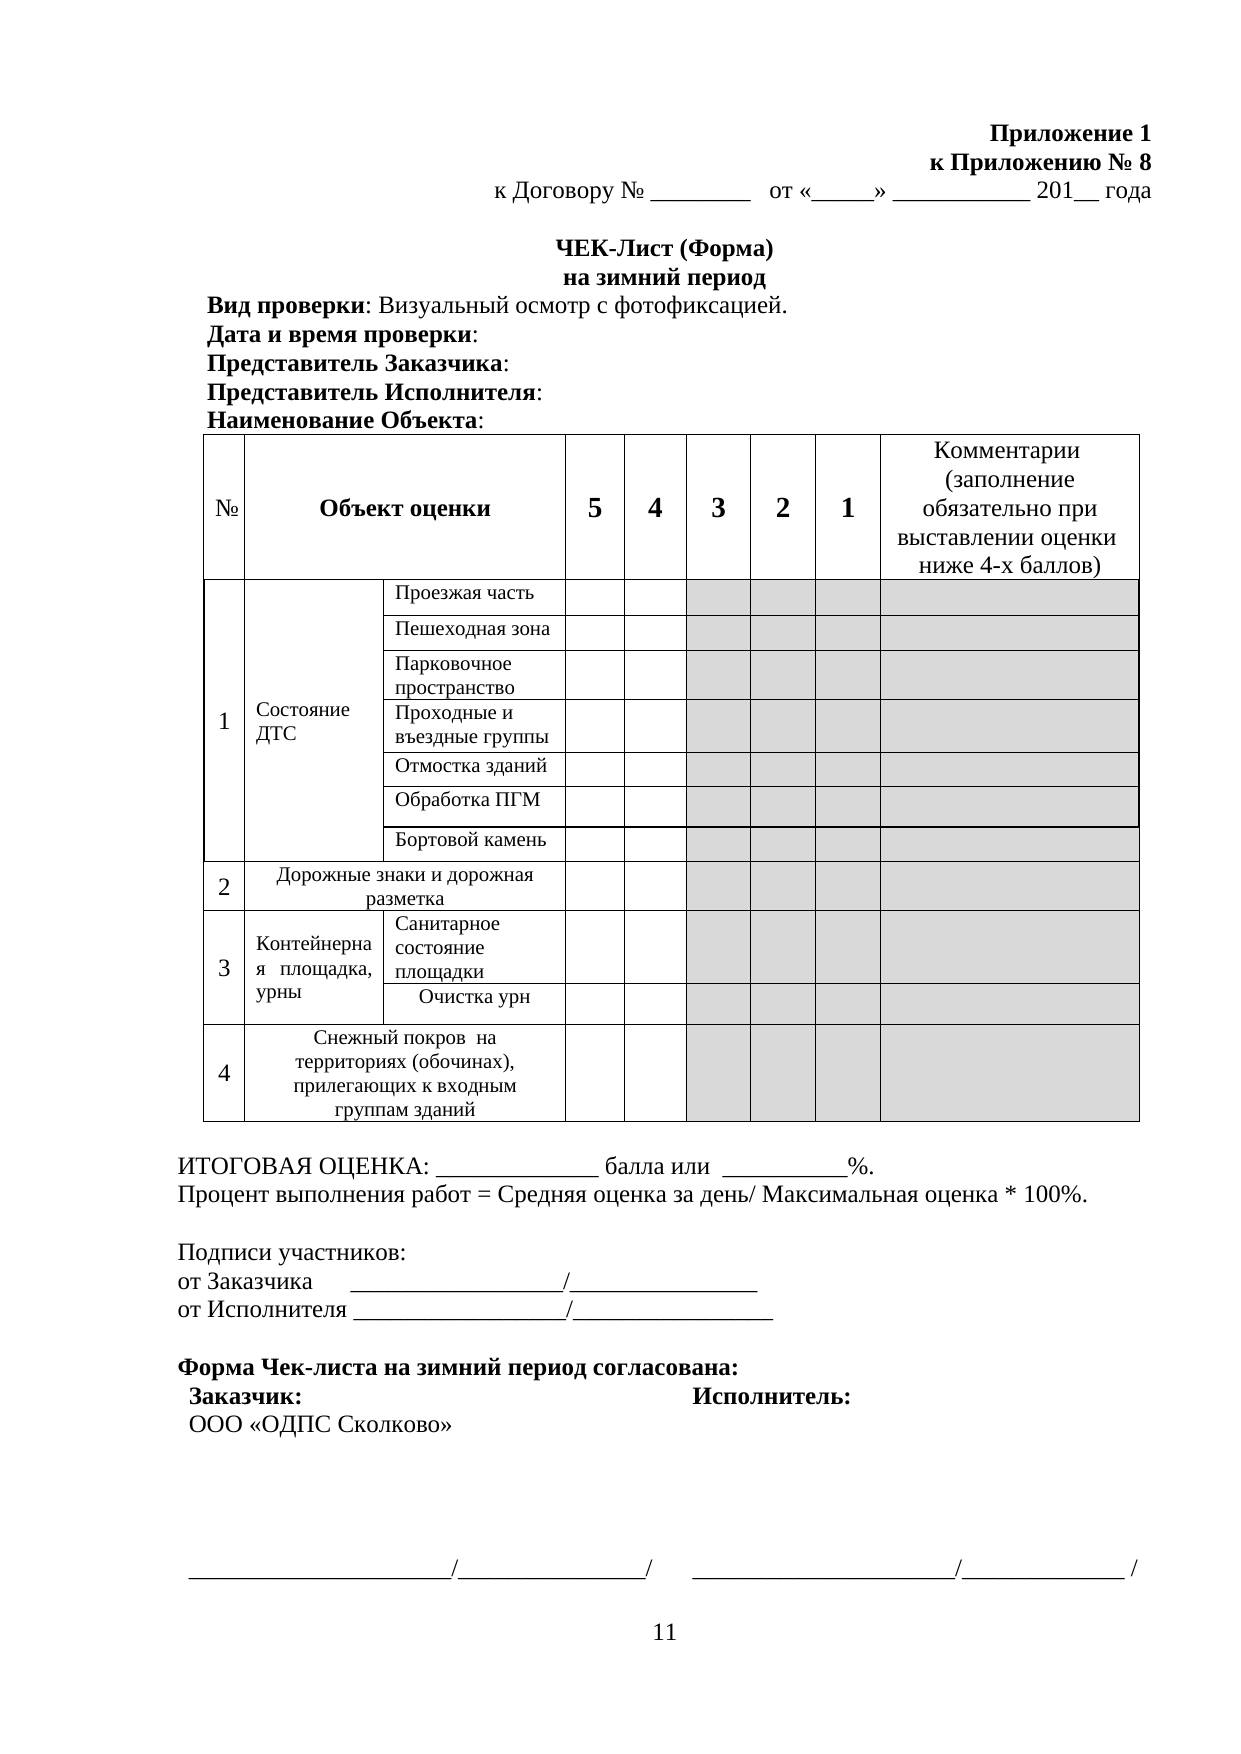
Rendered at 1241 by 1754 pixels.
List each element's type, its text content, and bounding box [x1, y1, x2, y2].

text к Приложению № 8 [177, 147, 1152, 176]
table_cell [566, 651, 624, 699]
table_cell [816, 580, 880, 615]
table_cell Санитарное состояние площадки [384, 911, 565, 983]
table_cell [566, 911, 624, 983]
table_cell 1 [205, 580, 244, 861]
table_header 5 [566, 435, 624, 579]
table_cell [687, 984, 750, 1024]
text от Заказчика _________________/_______________ [177, 1266, 1152, 1294]
table_cell Состояние ДТС [245, 580, 383, 861]
table_cell [625, 862, 686, 910]
table_cell [751, 828, 815, 861]
table_cell [625, 984, 686, 1024]
text Представитель Заказчика: [207, 348, 1152, 377]
table_cell [881, 828, 1139, 861]
text ИТОГОВАЯ ОЦЕНКА: _____________ балла или __________%. [177, 1151, 1152, 1179]
table_cell [566, 700, 624, 752]
table_cell Контейнерная площадка, урны [245, 911, 383, 1024]
table_cell [687, 862, 750, 910]
table_cell [881, 700, 1138, 752]
table_cell [566, 828, 624, 861]
text Дата и время проверки: [207, 319, 1152, 348]
table_cell [625, 828, 686, 861]
table_cell [625, 911, 686, 983]
table_cell [687, 580, 750, 615]
table_cell [881, 651, 1138, 699]
table_cell Очистка урн [384, 984, 565, 1024]
text Форма Чек-листа на зимний период согласована: [177, 1352, 1152, 1381]
table_cell Обработка ПГМ [384, 787, 565, 826]
table_cell [625, 753, 686, 786]
table_cell [751, 753, 815, 786]
table_cell [816, 984, 880, 1024]
table_cell [751, 1025, 815, 1121]
table_cell [566, 616, 624, 650]
table_cell [816, 616, 880, 650]
table_cell [566, 753, 624, 786]
table_cell Проезжая часть [384, 580, 565, 615]
table_cell [687, 616, 750, 650]
table_cell 3 [204, 911, 244, 1024]
table_cell Пешеходная зона [384, 616, 565, 650]
table_cell [816, 828, 880, 861]
table_cell [566, 862, 624, 910]
table_cell [816, 862, 880, 910]
table_cell Отмостка зданий [384, 753, 565, 786]
table_cell [687, 911, 750, 983]
text Наименование Объекта: [207, 406, 1152, 434]
table_header 1 [816, 435, 880, 579]
table_cell [881, 787, 1138, 826]
table_cell [751, 616, 815, 650]
table_cell Снежный покров на территориях (обочинах), прилегающих к входным группам зданий [245, 1025, 565, 1121]
table_cell [751, 862, 815, 910]
table_cell [881, 984, 1139, 1024]
table_cell [816, 700, 880, 752]
table_cell [687, 1025, 750, 1121]
table_cell [625, 1025, 686, 1121]
table_cell [816, 911, 880, 983]
table_cell [751, 651, 815, 699]
table_cell [816, 1025, 880, 1121]
table_cell 2 [204, 862, 244, 910]
table_header 2 [751, 435, 815, 579]
table_cell [625, 580, 686, 615]
table_header 4 [625, 435, 686, 579]
table_cell Дорожные знаки и дорожная разметка [245, 862, 565, 910]
table_cell [816, 787, 880, 826]
text Процент выполнения работ = Средняя оценка за день/ Максимальная оценка * 100%. [177, 1179, 1152, 1208]
table_cell [625, 787, 686, 826]
table_cell [881, 911, 1139, 983]
text к Договору № ________ от «_____» ___________ 201__ года [177, 176, 1152, 204]
table_cell 4 [204, 1025, 244, 1121]
table_cell _____________________/_____________ / [681, 1438, 1152, 1582]
text Вид проверки: Визуальный осмотр с фотофиксацией. [207, 291, 1152, 319]
table_cell Бортовой камень [384, 828, 565, 861]
table_cell [566, 1025, 624, 1121]
table_cell [566, 580, 624, 615]
table_cell [881, 616, 1138, 650]
table_cell [687, 700, 750, 752]
table_cell [881, 580, 1138, 615]
table_cell [687, 753, 750, 786]
table_cell [625, 700, 686, 752]
table_header 3 [687, 435, 750, 579]
table_cell [751, 700, 815, 752]
text от Исполнителя _________________/________________ [177, 1294, 1152, 1323]
table_cell [881, 753, 1138, 786]
table_cell [687, 787, 750, 826]
table_cell [566, 787, 624, 826]
table_cell [751, 580, 815, 615]
table_cell [625, 651, 686, 699]
table_cell [625, 616, 686, 650]
table_header Исполнитель: [681, 1381, 1152, 1438]
table_cell _____________________/_______________/ [177, 1438, 681, 1582]
table_cell [751, 787, 815, 826]
text Приложение 1 [945, 118, 1152, 147]
table_cell [881, 1025, 1139, 1121]
table_header Заказчик: ООО «ОДПС Сколково» [177, 1381, 681, 1438]
table_cell [816, 651, 880, 699]
table_cell Проходные и въездные группы [384, 700, 565, 752]
table_cell [566, 984, 624, 1024]
table_cell [687, 651, 750, 699]
text ЧЕК-Лист (Форма) [177, 233, 1152, 262]
table_cell [816, 753, 880, 786]
table_header Объект оценки [245, 435, 565, 579]
text Подписи участников: [177, 1237, 1152, 1266]
text на зимний период [177, 262, 1152, 291]
text Представитель Исполнителя: [207, 377, 1152, 406]
table_cell Парковочное пространство [384, 651, 565, 699]
table_header № [204, 435, 244, 579]
table_cell [881, 862, 1139, 910]
table_cell [751, 911, 815, 983]
table_cell [687, 828, 750, 861]
table_header Комментарии (заполнение обязательно при выставлении оценки ниже 4-х баллов) [881, 435, 1139, 579]
table_cell [751, 984, 815, 1024]
